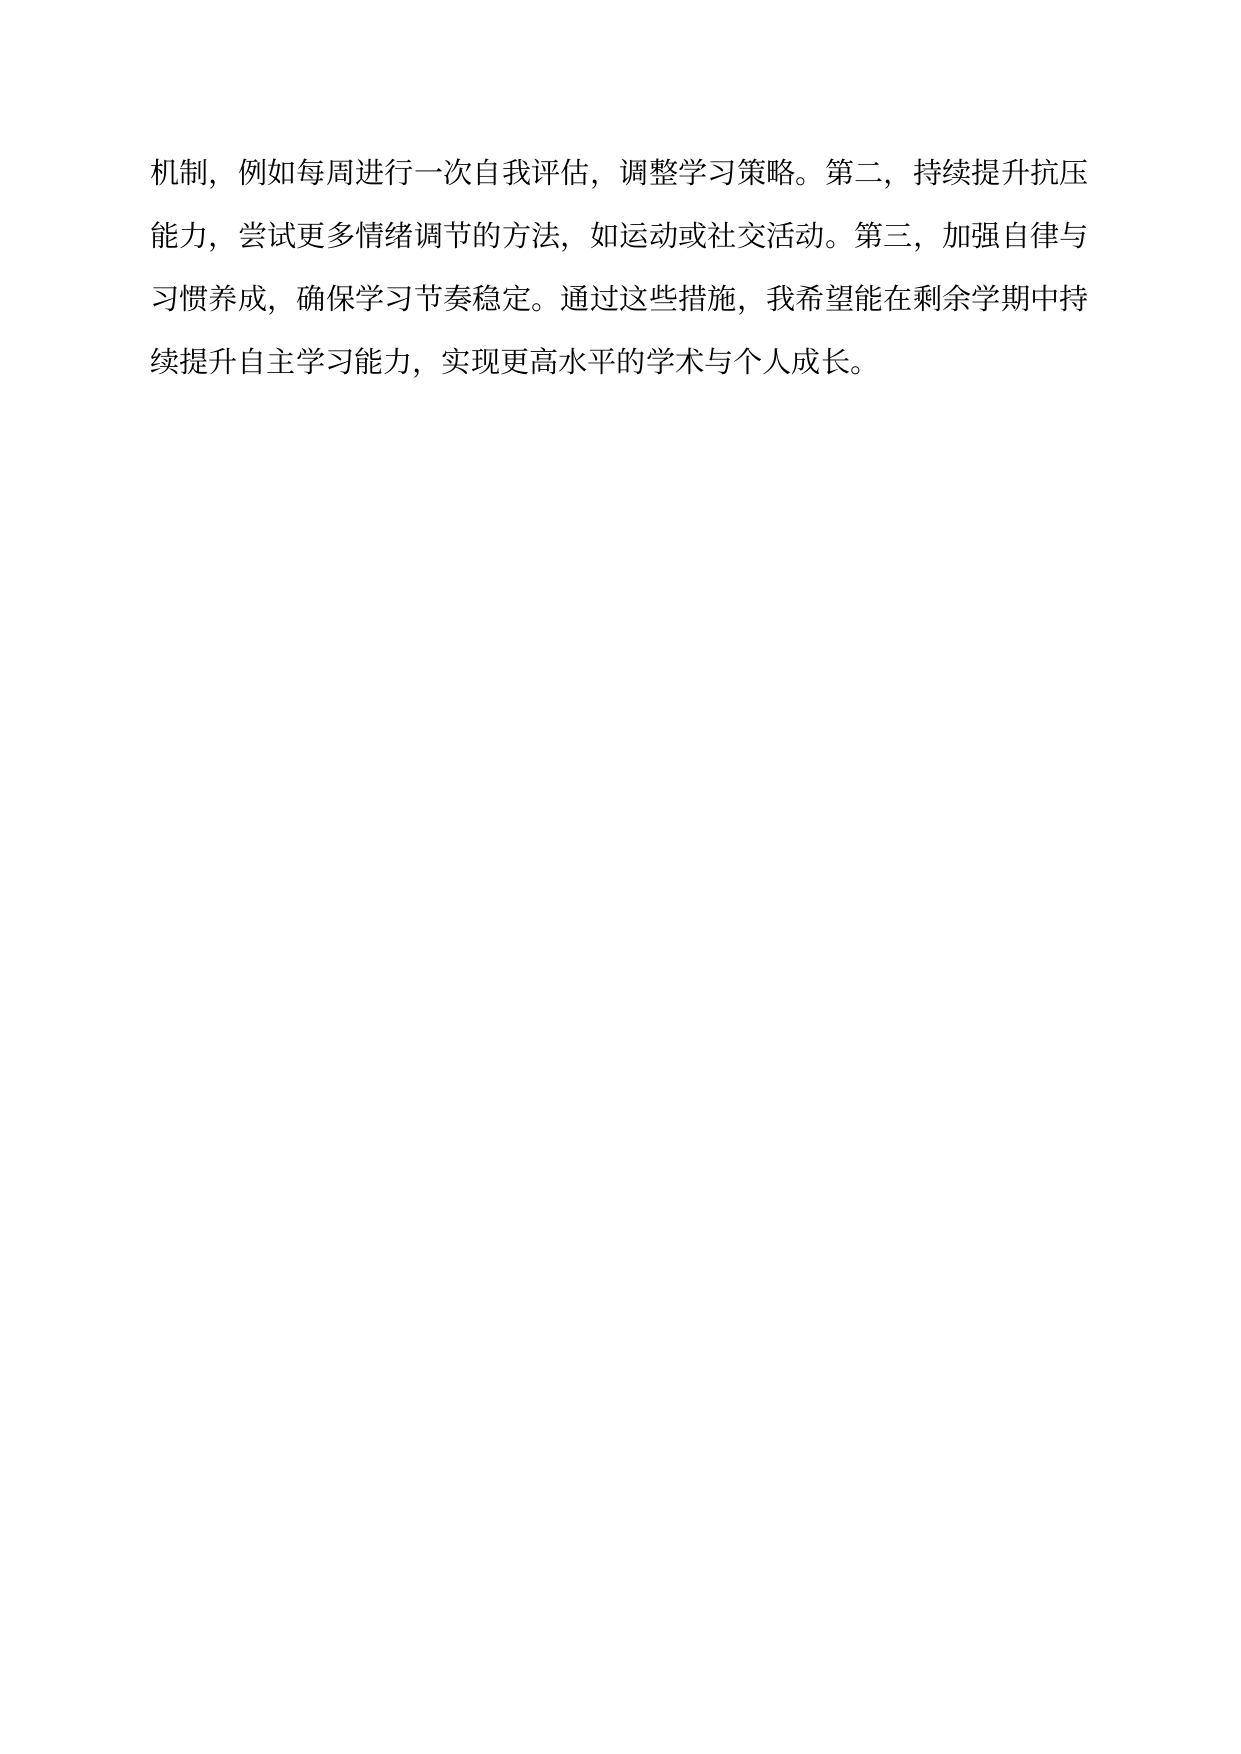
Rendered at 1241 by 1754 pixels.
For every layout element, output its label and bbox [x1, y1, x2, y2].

text [150, 150, 1090, 380]
